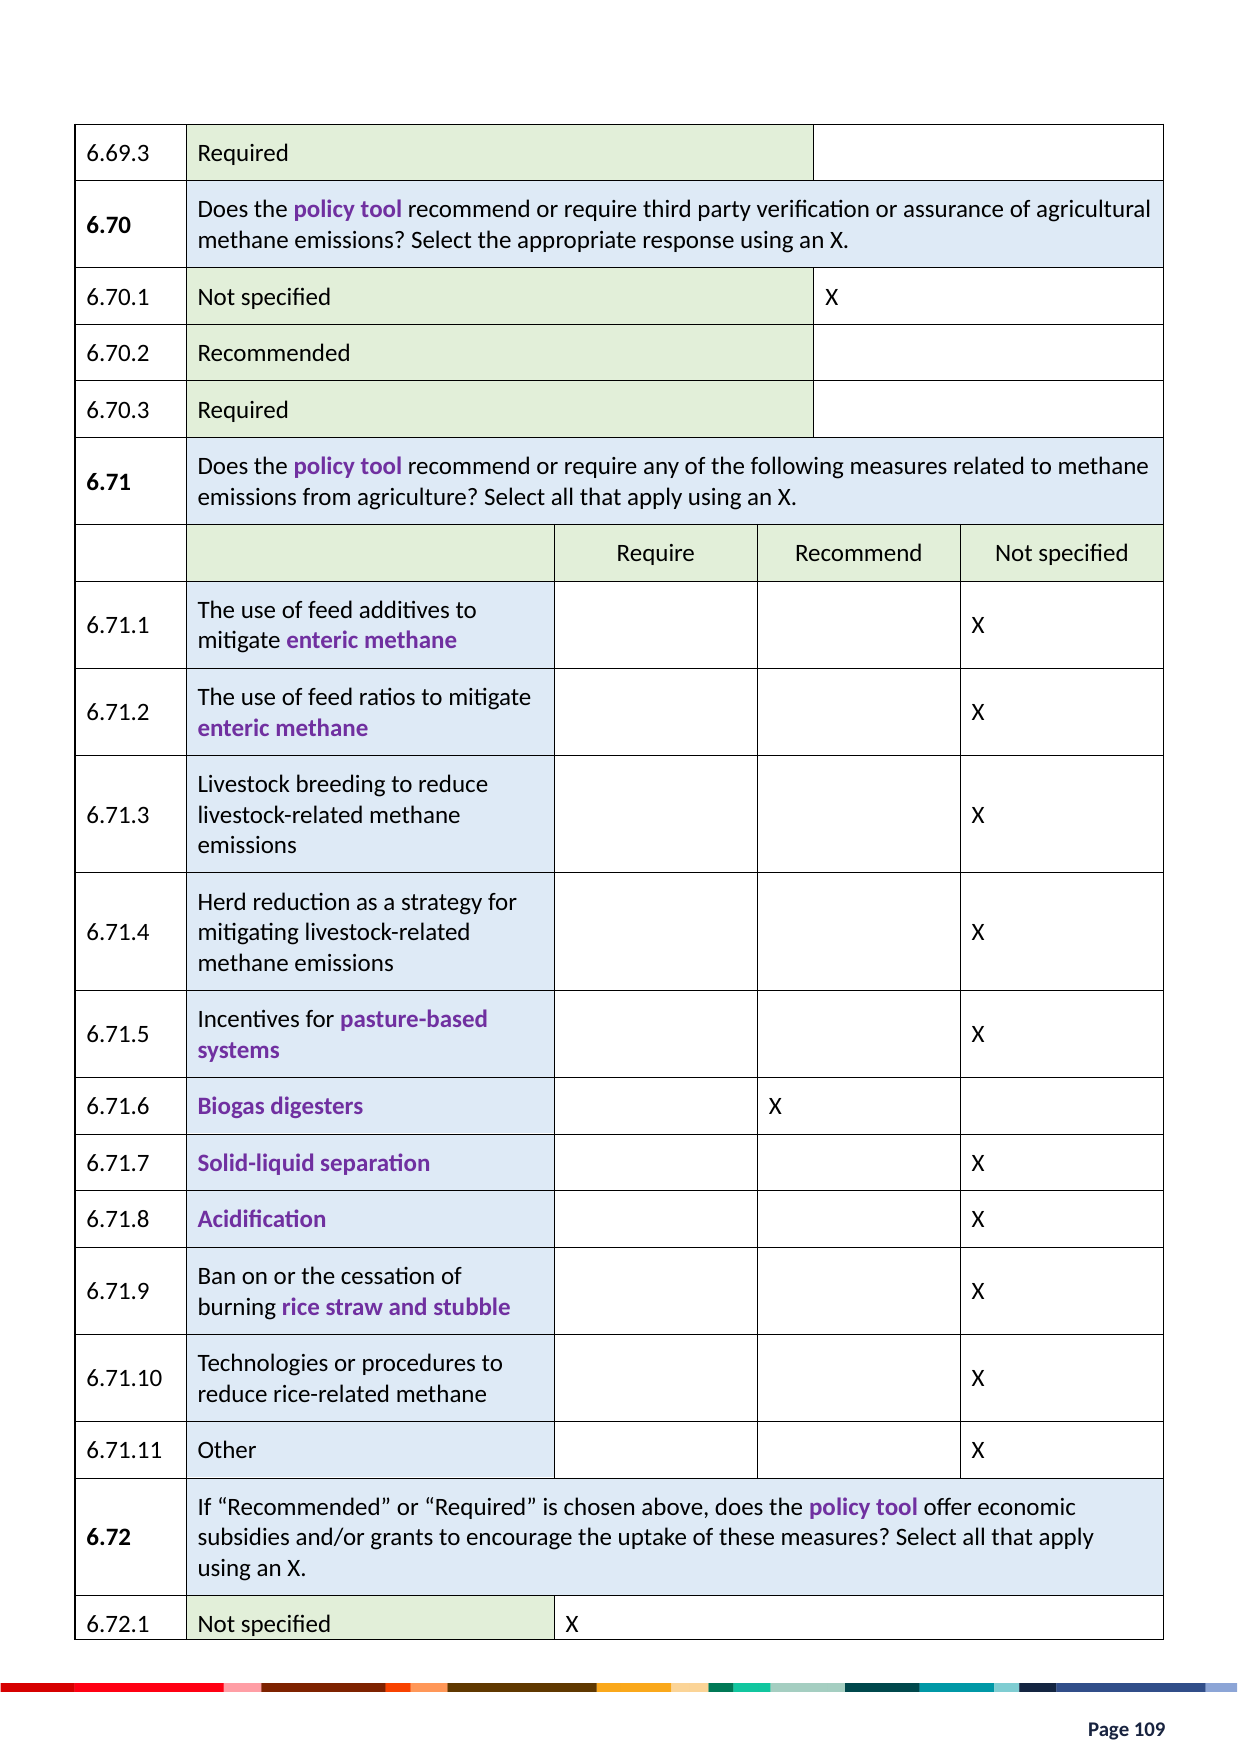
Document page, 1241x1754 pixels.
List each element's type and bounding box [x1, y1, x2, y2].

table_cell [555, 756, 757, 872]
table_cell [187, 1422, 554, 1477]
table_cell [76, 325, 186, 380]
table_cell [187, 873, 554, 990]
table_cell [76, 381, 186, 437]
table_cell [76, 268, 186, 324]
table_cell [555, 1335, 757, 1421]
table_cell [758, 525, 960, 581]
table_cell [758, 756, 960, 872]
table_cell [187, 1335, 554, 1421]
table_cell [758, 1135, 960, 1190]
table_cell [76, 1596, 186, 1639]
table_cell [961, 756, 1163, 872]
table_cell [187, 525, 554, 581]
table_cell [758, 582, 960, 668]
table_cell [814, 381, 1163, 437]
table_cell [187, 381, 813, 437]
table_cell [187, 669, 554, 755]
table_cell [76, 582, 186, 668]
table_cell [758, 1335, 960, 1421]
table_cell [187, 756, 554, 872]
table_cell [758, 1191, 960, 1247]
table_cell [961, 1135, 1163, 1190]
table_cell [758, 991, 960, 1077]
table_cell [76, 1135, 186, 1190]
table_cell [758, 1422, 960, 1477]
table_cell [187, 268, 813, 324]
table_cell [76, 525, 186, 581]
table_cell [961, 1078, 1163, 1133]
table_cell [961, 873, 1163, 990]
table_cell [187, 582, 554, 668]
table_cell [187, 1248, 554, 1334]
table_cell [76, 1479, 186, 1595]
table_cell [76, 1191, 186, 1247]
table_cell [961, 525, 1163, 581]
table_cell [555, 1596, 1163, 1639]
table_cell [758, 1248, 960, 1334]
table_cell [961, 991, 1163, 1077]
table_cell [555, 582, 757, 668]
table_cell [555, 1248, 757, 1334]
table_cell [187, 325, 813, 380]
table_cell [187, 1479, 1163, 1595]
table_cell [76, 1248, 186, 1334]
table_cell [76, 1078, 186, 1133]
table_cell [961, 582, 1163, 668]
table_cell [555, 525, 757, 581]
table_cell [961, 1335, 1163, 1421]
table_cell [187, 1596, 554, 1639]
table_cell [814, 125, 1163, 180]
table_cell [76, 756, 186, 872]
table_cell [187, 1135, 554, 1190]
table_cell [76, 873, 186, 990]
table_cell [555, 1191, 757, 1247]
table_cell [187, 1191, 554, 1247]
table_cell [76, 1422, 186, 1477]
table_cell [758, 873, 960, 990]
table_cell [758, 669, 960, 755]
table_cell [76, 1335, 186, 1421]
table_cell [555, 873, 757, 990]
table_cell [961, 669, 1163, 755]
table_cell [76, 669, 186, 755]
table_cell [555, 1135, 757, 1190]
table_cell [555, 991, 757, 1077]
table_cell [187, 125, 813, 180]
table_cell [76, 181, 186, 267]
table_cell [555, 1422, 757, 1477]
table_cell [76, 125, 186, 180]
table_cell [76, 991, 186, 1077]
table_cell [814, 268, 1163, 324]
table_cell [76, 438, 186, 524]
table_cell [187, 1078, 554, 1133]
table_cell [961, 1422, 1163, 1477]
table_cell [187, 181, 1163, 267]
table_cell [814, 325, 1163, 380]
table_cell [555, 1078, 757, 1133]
picture [0, 1683, 1236, 1692]
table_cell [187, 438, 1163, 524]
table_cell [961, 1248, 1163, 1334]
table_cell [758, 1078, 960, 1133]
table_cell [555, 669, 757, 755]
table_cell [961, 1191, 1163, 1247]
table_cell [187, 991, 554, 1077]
